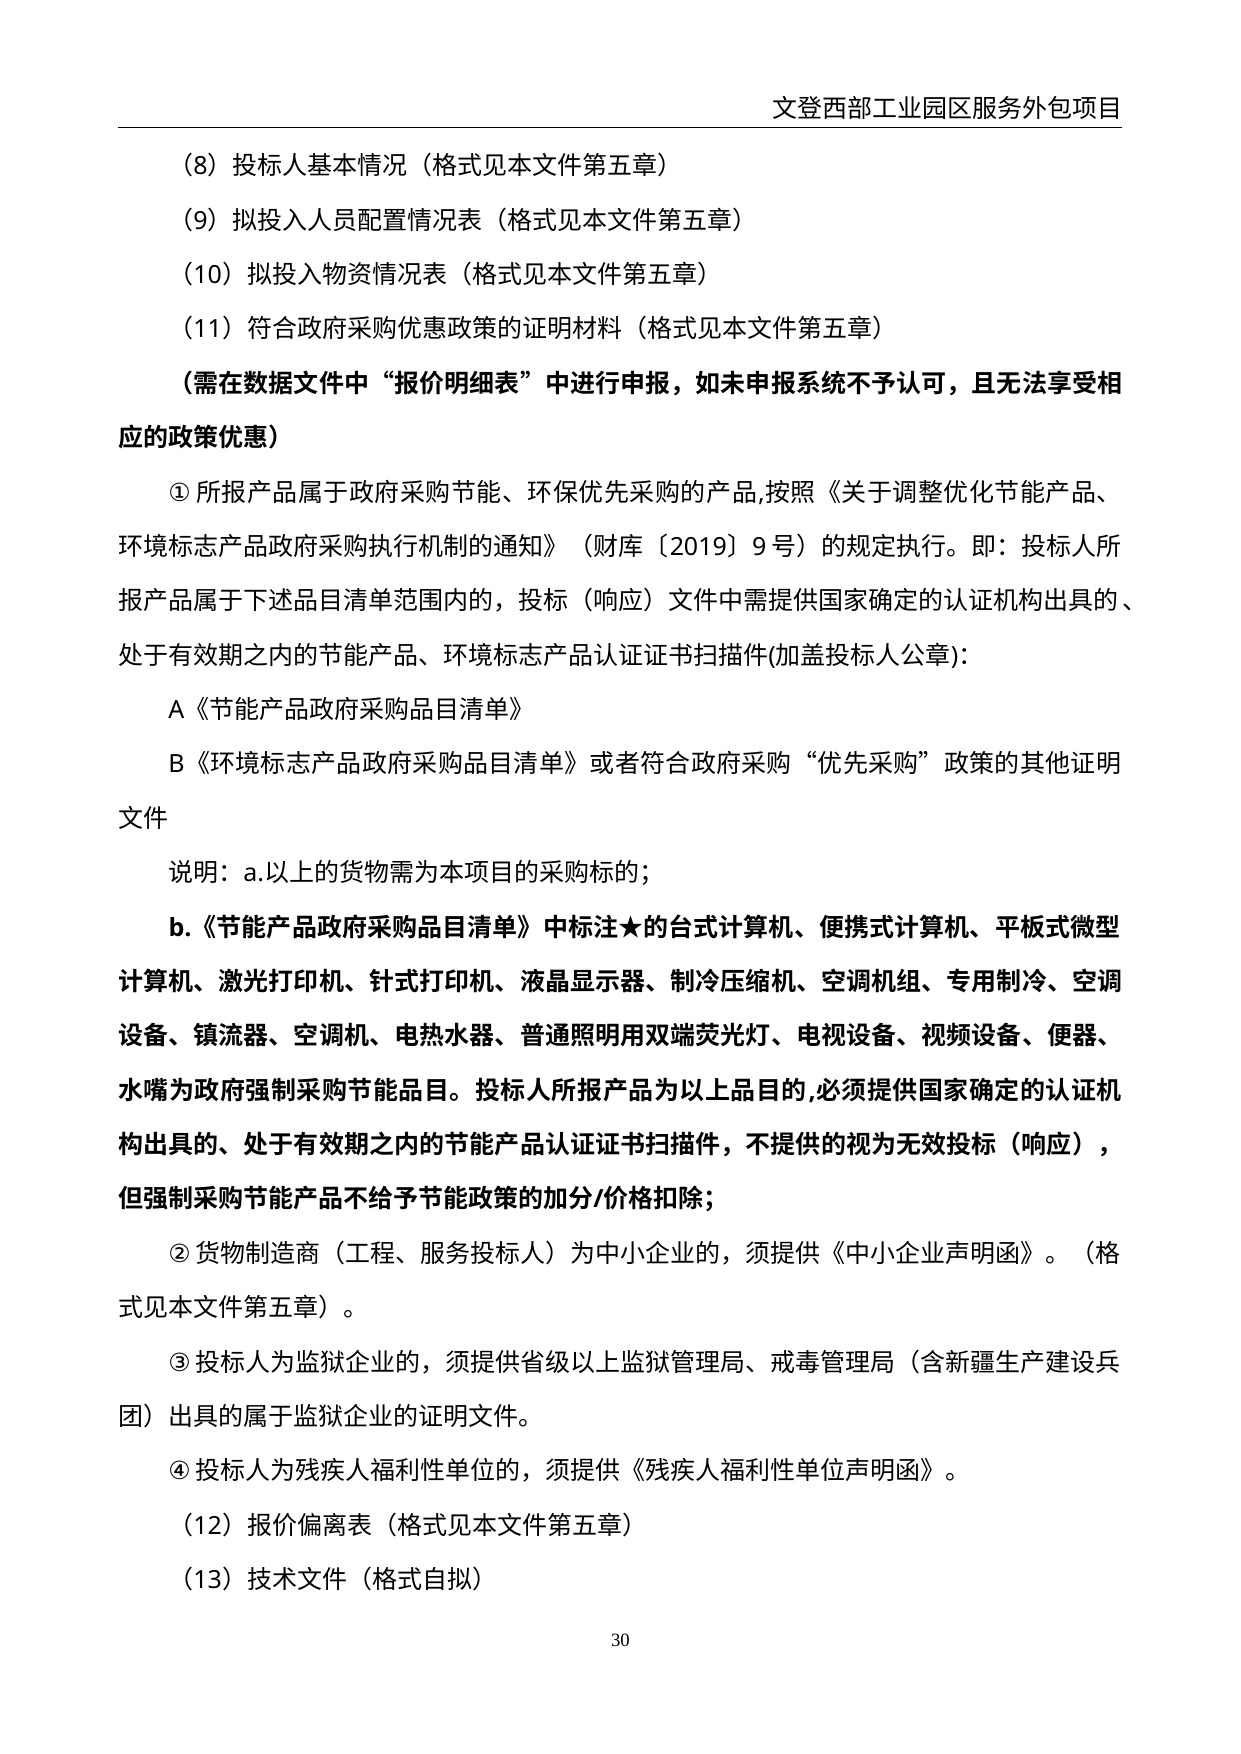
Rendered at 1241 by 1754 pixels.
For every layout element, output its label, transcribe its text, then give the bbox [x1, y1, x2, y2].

text （8）投标人基本情况（格式见本文件第五章） [118, 146, 1122, 182]
text 说明：a.以上的货物需为本项目的采购标的； [118, 853, 1122, 889]
text ②货物制造商（工程、服务投标人）为中小企业的，须提供《中小企业声明函》。（格式见本文件第五章）。 [118, 1233, 1122, 1324]
text （9）拟投入人员配置情况表（格式见本文件第五章） [118, 200, 1122, 236]
text （12）报价偏离表（格式见本文件第五章） [118, 1505, 1122, 1541]
text （10）拟投入物资情况表（格式见本文件第五章） [118, 254, 1122, 291]
text b.《节能产品政府采购品目清单》中标注★的台式计算机、便携式计算机、平板式微型计算机、激光打印机、针式打印机、液晶显示器、制冷压缩机、空调机组、专用制冷、空调设备、镇流器、空调机、电热水器、普通照明用双端荧光灯、电视设备、视频设备、便器、水嘴为政府强制采购节能品目。投标人所报产品为以上品目的,必须提供国家确定的认证机构出具的、处于有效期之内的节能产品认证证书扫描件，不提供的视为无效投标（响应），但强制采购节能产品不给予节能政策的加分/价格扣除； [118, 907, 1122, 1215]
text ④投标人为残疾人福利性单位的，须提供《残疾人福利性单位声明函》。 [118, 1451, 1122, 1487]
text A《节能产品政府采购品目清单》 [118, 689, 1122, 726]
text ③投标人为监狱企业的，须提供省级以上监狱管理局、戒毒管理局（含新疆生产建设兵团）出具的属于监狱企业的证明文件。 [118, 1342, 1122, 1433]
text （11）符合政府采购优惠政策的证明材料（格式见本文件第五章） [118, 309, 1122, 345]
text ①所报产品属于政府采购节能、环保优先采购的产品,按照《关于调整优化节能产品、环境标志产品政府采购执行机制的通知》（财库〔2019〕9号）的规定执行。即：投标人所报产品属于下述品目清单范围内的，投标（响应）文件中需提供国家确定的认证机构出具的、处于有效期之内的节能产品、环境标志产品认证证书扫描件(加盖投标人公章)： [118, 472, 1122, 671]
text B《环境标志产品政府采购品目清单》或者符合政府采购“优先采购”政策的其他证明文件 [118, 744, 1122, 834]
text （需在数据文件中“报价明细表”中进行申报，如未申报系统不予认可，且无法享受相应的政策优惠） [118, 363, 1122, 454]
text （13）技术文件（格式自拟） [118, 1559, 1122, 1596]
